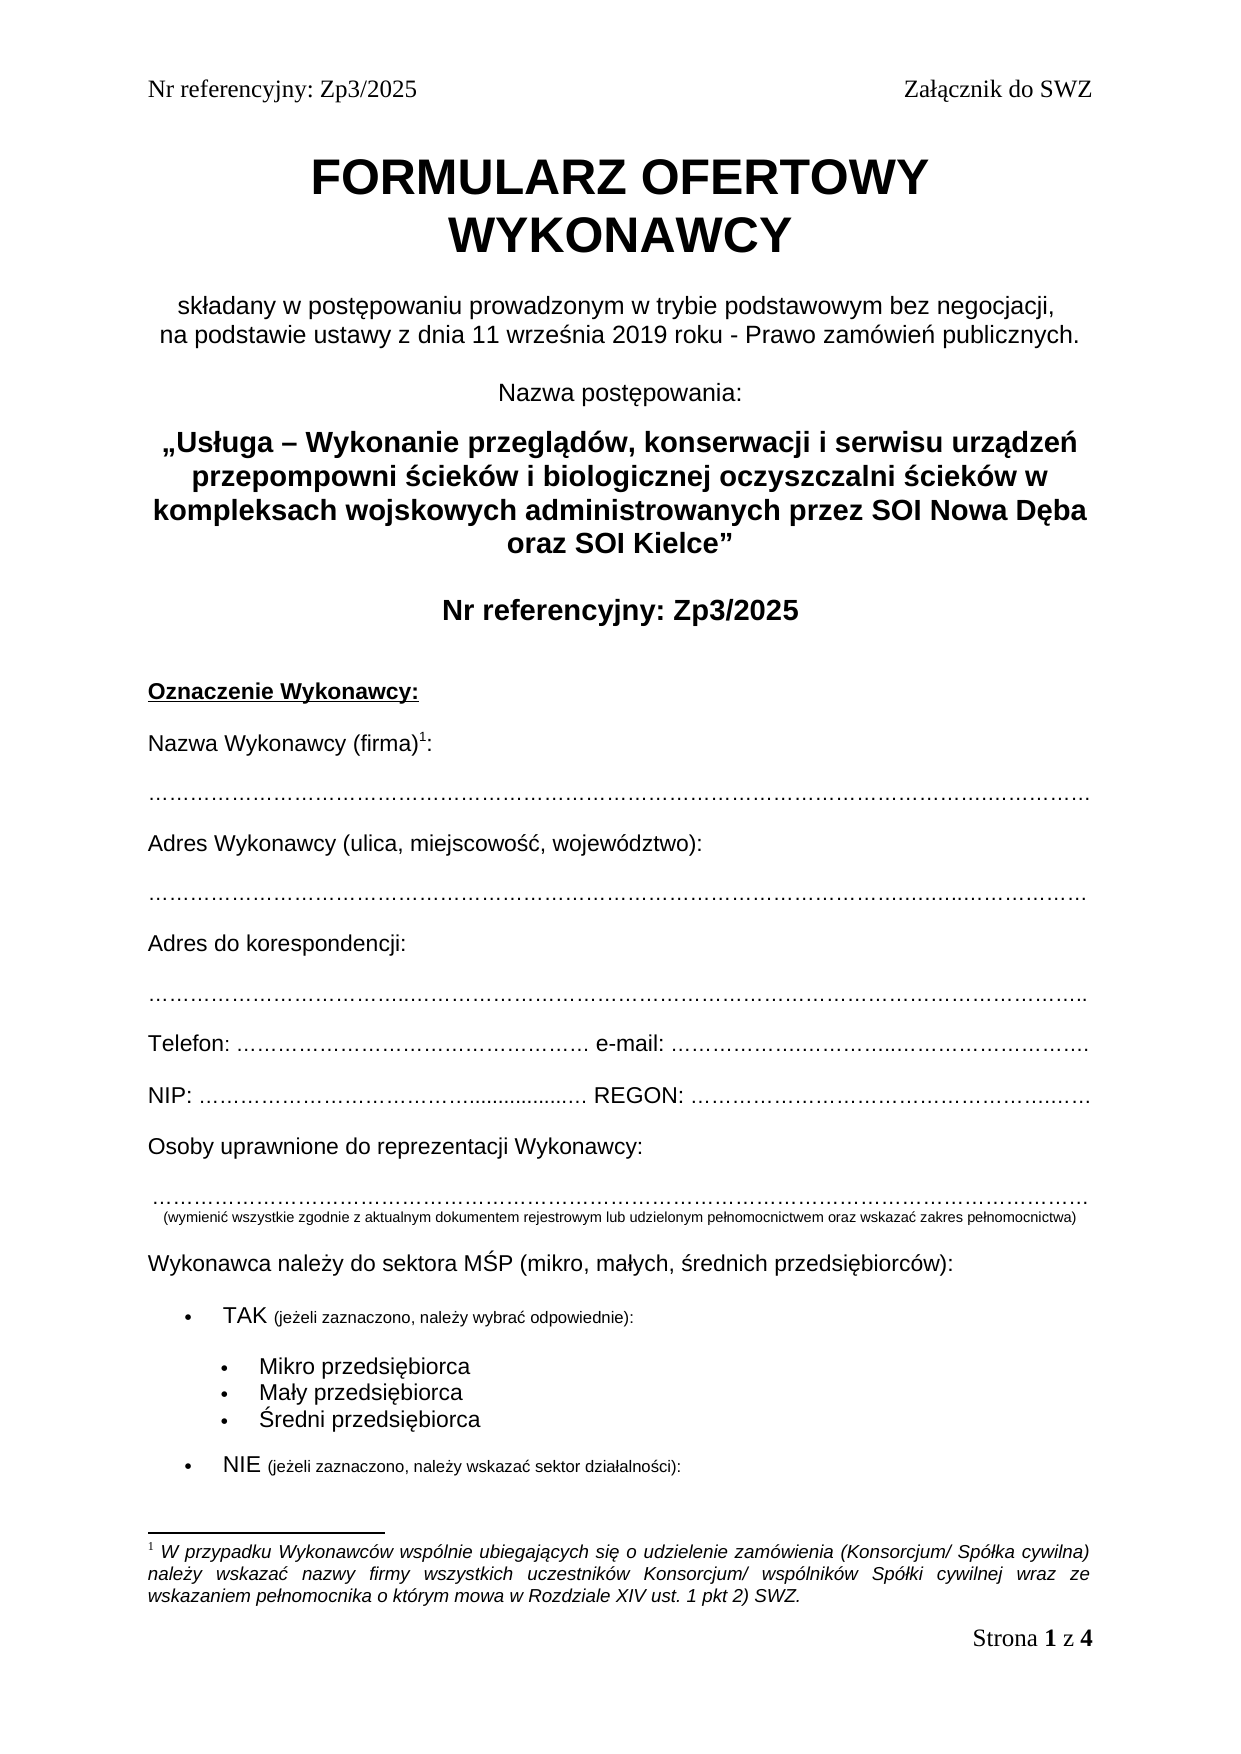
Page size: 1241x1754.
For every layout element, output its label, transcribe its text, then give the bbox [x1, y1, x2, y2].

list NIE (jeżeli zaznaczono, należy wskazać sektor działalności): [185, 1451, 1093, 1477]
list Średni przedsiębiorca [221, 1406, 1093, 1432]
text ……………………………………………………………………………………………….….…..……………… [148, 881, 1093, 905]
text Adres do korespondencji: [148, 930, 1093, 956]
text Wykonawca należy do sektora MŚP (mikro, małych, średnich przedsiębiorców): [148, 1250, 1093, 1277]
text FORMULARZ OFERTOWY WYKONAWCY [148, 148, 1093, 263]
text Telefon: …………………………………………… e-mail: ……………….…………..………………………. [148, 1030, 1093, 1057]
list Mikro przedsiębiorca [221, 1353, 1093, 1379]
text NIP: ………………………………….................… REGON: …………………………………………….…… [148, 1082, 1093, 1108]
text Adres Wykonawcy (ulica, miejscowość, województwo): [148, 830, 1093, 856]
text ………………………………………………………………………………………………………….…………… [148, 781, 1093, 805]
text Nr referencyjny: Zp3/2025 [148, 593, 1093, 627]
text Nazwa postępowania: [148, 378, 1093, 406]
list Mały przedsiębiorca [221, 1379, 1093, 1406]
text „Usługa – Wykonanie przeglądów, konserwacji i serwisu urządzeń przepompowni ścieków i biologicznej oczyszczalni ścieków w kompleksach wojskowych administrowanych przez SOI Nowa Dęba oraz SOI Kielce” [148, 426, 1093, 560]
list TAK (jeżeli zaznaczono, należy wybrać odpowiednie): [185, 1302, 1093, 1328]
text Nazwa Wykonawcy (firma): [148, 729, 1093, 756]
text ……………………………………………………………………………………………………………………… (wymienić wszystkie zgodnie z aktualnym dokumentem rejestrowym lub udzielonym pełnomocnictwem oraz wskazać zakres pełnomocnictwa) [148, 1184, 1093, 1225]
text Oznaczenie Wykonawcy: [148, 678, 1093, 704]
text Osoby uprawnione do reprezentacji Wykonawcy: [148, 1133, 1093, 1159]
text składany w postępowaniu prowadzonym w trybie podstawowym bez negocjacji, na podstawie ustawy z dnia 11 września 2019 roku - Prawo zamówień publicznych. [148, 291, 1093, 349]
text ………………………………..…………………………………………………………………………………….. [148, 981, 1093, 1005]
